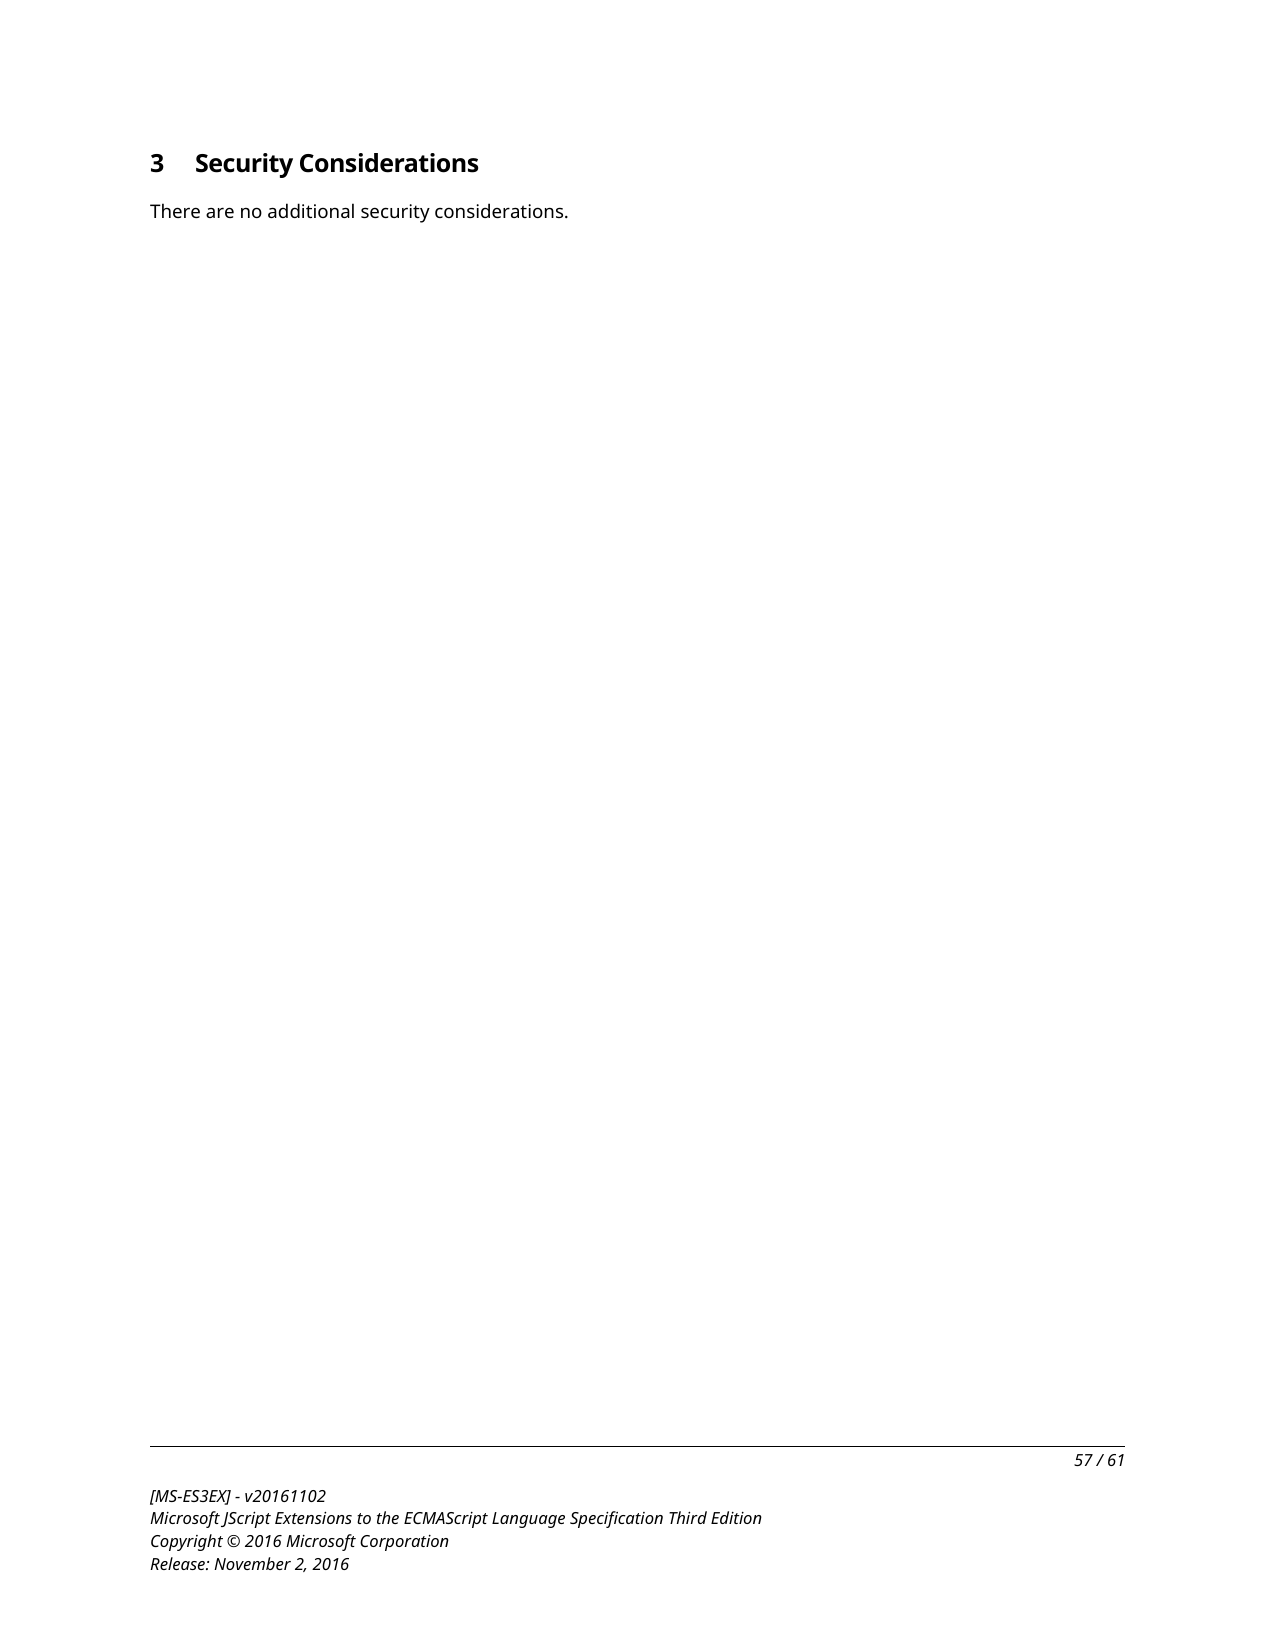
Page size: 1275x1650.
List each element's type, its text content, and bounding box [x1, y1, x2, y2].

subtitle Security Considerations [150, 146, 1125, 180]
text There are no additional security considerations. [150, 199, 1125, 224]
